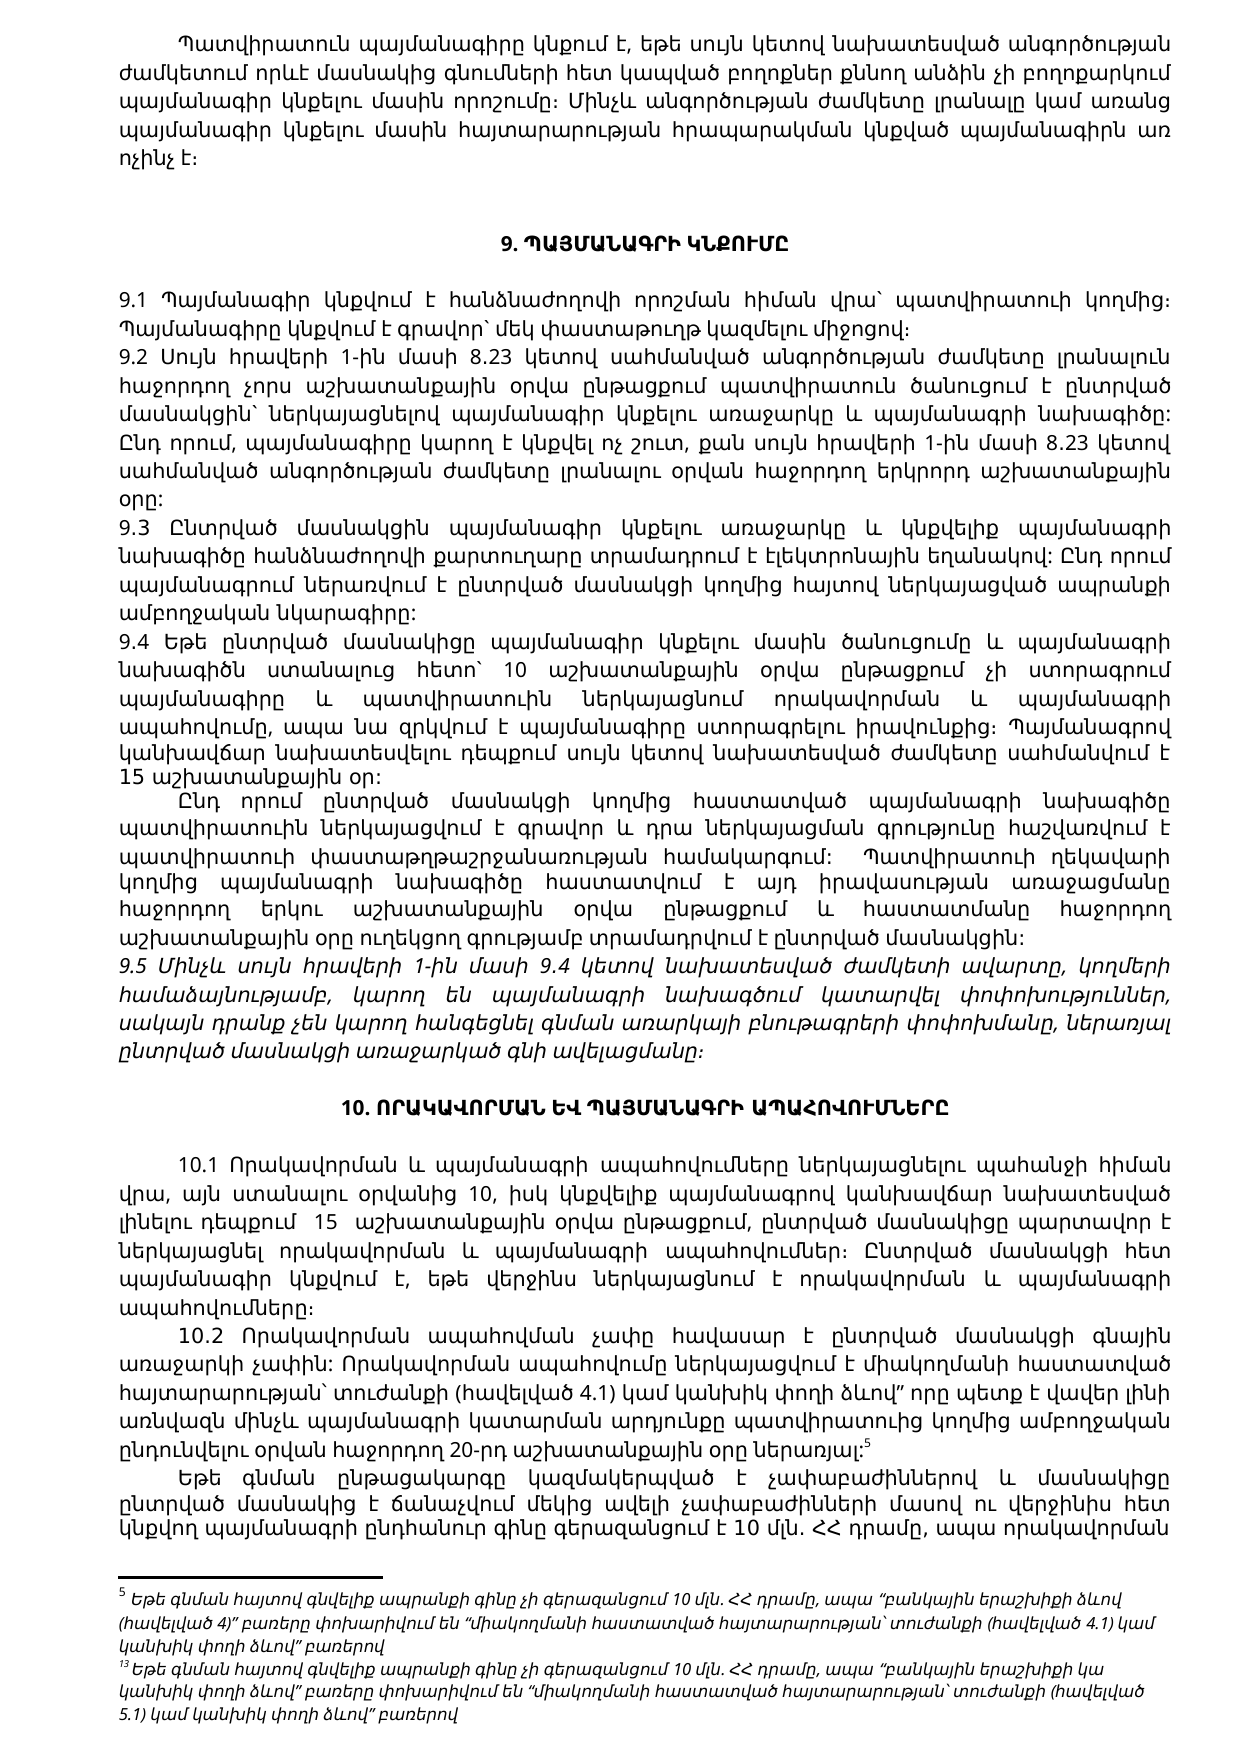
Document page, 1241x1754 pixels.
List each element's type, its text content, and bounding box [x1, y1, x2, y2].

text 9.5 Մինչև սույն հրավերի 1-ին մասի 9.4 կետով նախատեսված ժամկետի ավարտը, կողմերի համաձայնությամբ, կարող են պայմանագրի նախագծում կատարվել փոփոխություններ, սակայն դրանք չեն կարող հանգեցնել գնման առարկայի բնութագրերի փոփոխմանը, ներառյալ ընտրված մասնակցի առաջարկած գնի ավելացմանը։ [118, 951, 1171, 1065]
text 9.3 Ընտրված մասնակցին պայմանագիր կնքելու առաջարկը և կնքվելիք պայմանագրի նախագիծը հանձնաժողովի քարտուղարը տրամադրում է էլեկտրոնային եղանակով: Ընդ որում պայմանագրում ներառվում է ընտրված մասնակցի կողմից հայտով ներկայացված ապրանքի ամբողջական նկարագիրը: [118, 513, 1171, 627]
text 9.2 Սույն հրավերի 1-ին մասի 8.23 կետով սահմանված անգործության ժամկետը լրանալուն հաջորդող չորս աշխատանքային օրվա ընթացքում պատվիրատուն ծանուցում է ընտրված մասնակցին` ներկայացնելով պայմանագիր կնքելու առաջարկը և պայմանագրի նախագիծը: Ընդ որում, պայմանագիրը կարող է կնքվել ոչ շուտ, քան սույն հրավերի 1-ին մասի 8.23 կետով սահմանված անգործության ժամկետը լրանալու օրվան հաջորդող երկրորդ աշխատանքային օրը: [118, 342, 1171, 513]
text 10.2 Որակավորման ապահովման չափը հավասար է ընտրված մասնակցի գնային առաջարկի չափին: Որակավորման ապահովումը ներկայացվում է միակողմանի հաստատված հայտարարության՝ տուժանքի (հավելված 4.1) կամ կանխիկ փողի ձևով” որը պետք է վավեր լինի առնվազն մինչև պայմանագրի կատարման արդյունքը պատվիրատուից կողմից ամբողջական ընդունվելու օրվան հաջորդող 20-րդ աշխատանքային օրը ներառյալ: [118, 1321, 1171, 1463]
text 10.1 Որակավորման և պայմանագրի ապահովումները ներկայացնելու պահանջի հիման վրա, այն ստանալու օրվանից 10, իսկ կնքվելիք պայմանագրով կանխավճար նախատեսված լինելու դեպքում 15 աշխատանքային օրվա ընթացքում, ընտրված մասնակիցը պարտավոր է ներկայացնել որակավորման և պայմանագրի ապահովումներ։ Ընտրված մասնակցի հետ պայմանագիր կնքվում է, եթե վերջինս ներկայացնում է որակավորման և պայմանագրի ապահովումները։ [118, 1150, 1171, 1321]
text Պատվիրատուն պայմանագիրը կնքում է, եթե սույն կետով նախատեսված անգործության ժամկետում որևէ մասնակից գնումների հետ կապված բողոքներ քննող անձին չի բողոքարկում պայմանագիր կնքելու մասին որոշումը։ Մինչև անգործության ժամկետը լրանալը կամ առանց պայմանագիր կնքելու մասին հայտարարության հրապարակման կնքված պայմանագիրն առ ոչինչ է։ [118, 29, 1171, 172]
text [118, 1463, 1171, 1540]
text 9.1 Պայմանագիր կնքվում է հանձնաժողովի որոշման հիման վրա` պատվիրատուի կողմից։ Պայմանագիրը կնքվում է գրավոր` մեկ փաստաթուղթ կազմելու միջոցով։ [118, 286, 1171, 342]
text 9. ՊԱՅՄԱՆԱԳՐԻ ԿՆՔՈՒՄԸ [118, 229, 1171, 257]
text Ընդ որում ընտրված մասնակցի կողմից հաստատված պայմանագրի նախագիծը պատվիրատուին ներկայացվում է գրավոր և դրա ներկայացման գրությունը հաշվառվում է պատվիրատուի փաստաթղթաշրջանառության համակարգում: Պատվիրատուի ղեկավարի կողմից պայմանագրի նախագիծը հաստատվում է այդ իրավասության առաջացմանը հաջորդող երկու աշխատանքային օրվա ընթացքում և հաստատմանը հաջորդող աշխատանքային օրը ուղեկցող գրությամբ տրամադրվում է ընտրված մասնակցին: [118, 789, 1171, 951]
text 9.4 Եթե ընտրված մասնակիցը պայմանագիր կնքելու մասին ծանուցումը և պայմանագրի նախագիծն ստանալուց հետո` 10 աշխատանքային օրվա ընթացքում չի ստորագրում պայմանագիրը և պատվիրատուին ներկայացնում որակավորման և պայմանագրի ապահովումը, ապա նա զրկվում է պայմանագիրը ստորագրելու իրավունքից։ Պայմանագրով կանխավճար նախատեսվելու դեպքում սույն կետով նախատեսված ժամկետը սահմանվում է 15 աշխատանքային օր: [118, 627, 1171, 789]
text 10. ՈՐԱԿԱՎՈՐՄԱՆ ԵՎ ՊԱՅՄԱՆԱԳՐԻ ԱՊԱՀՈՎՈՒՄՆԵՐԸ [118, 1093, 1171, 1122]
